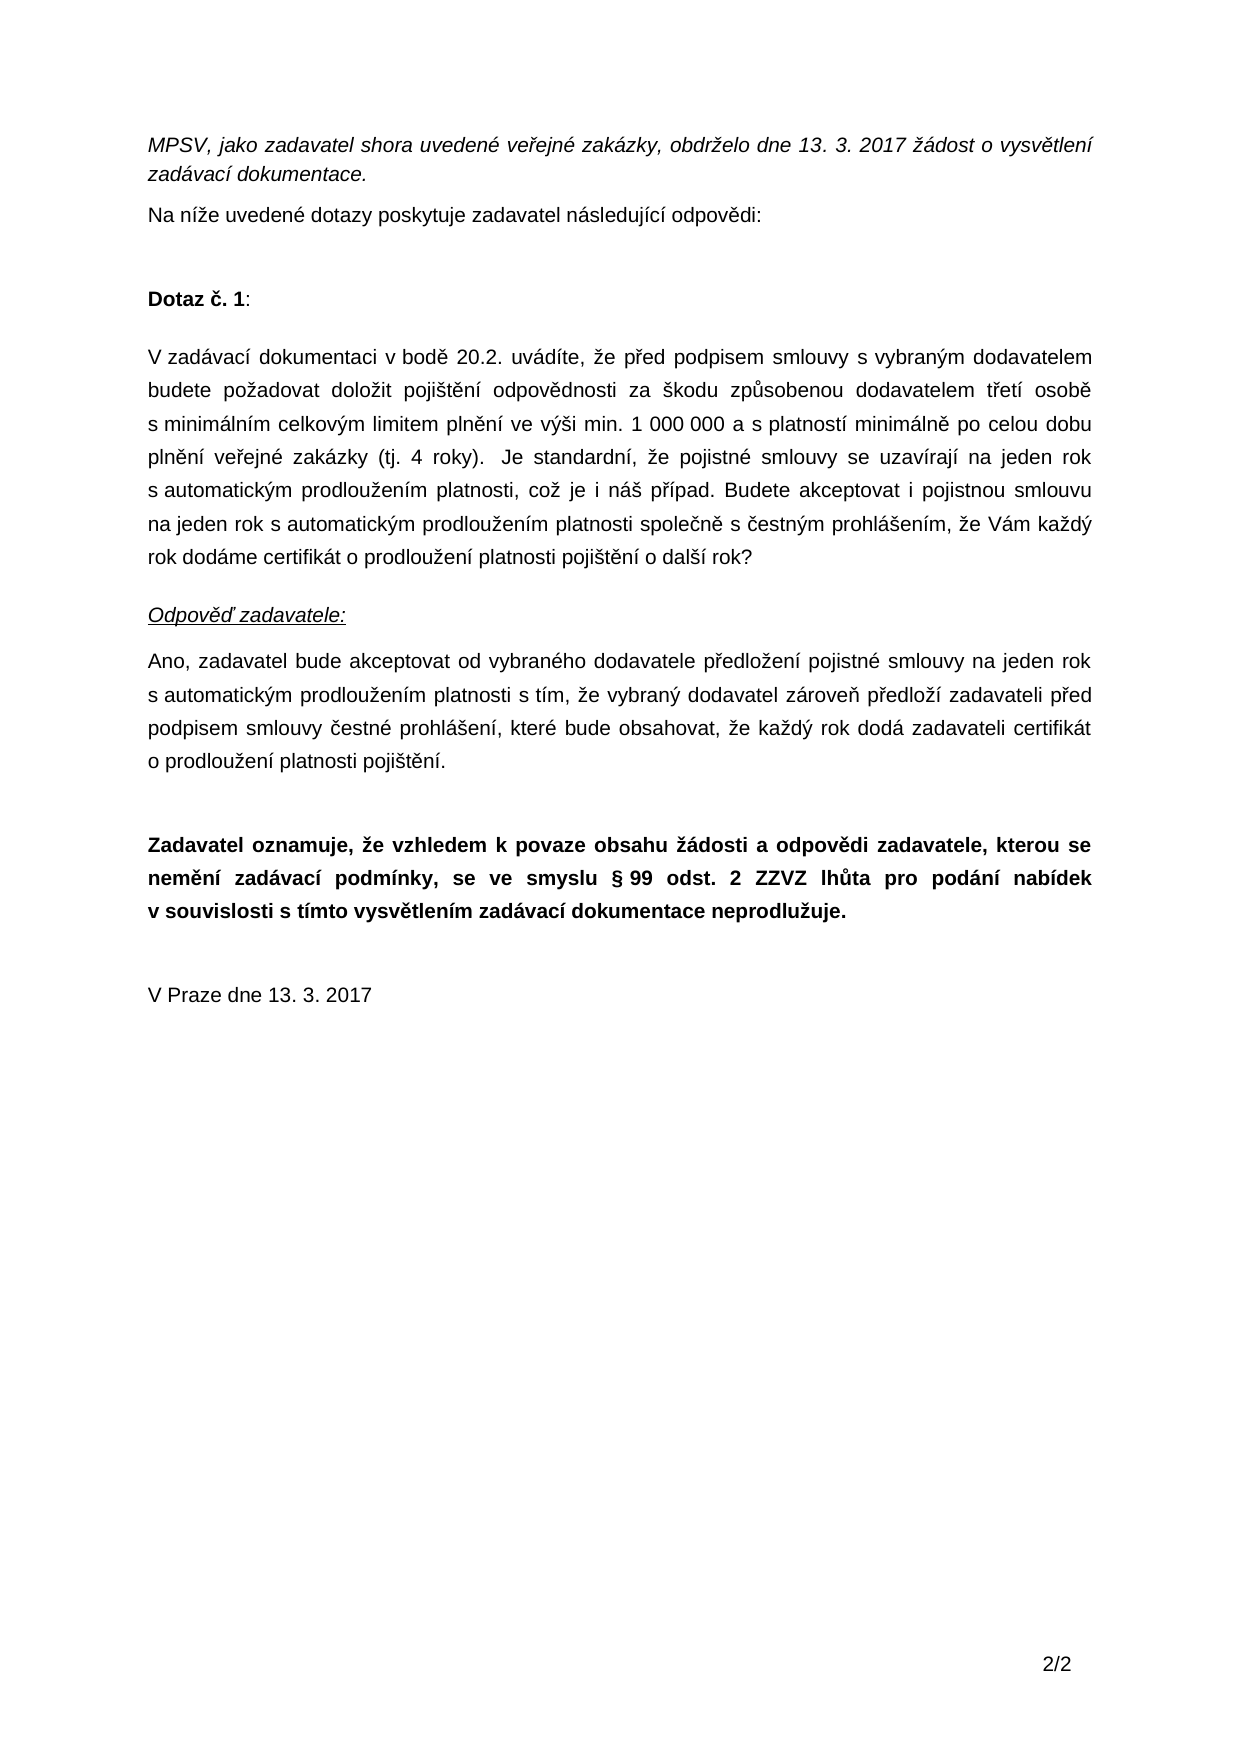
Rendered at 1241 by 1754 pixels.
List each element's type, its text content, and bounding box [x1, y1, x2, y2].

text Zadavatel oznamuje, že vzhledem k povaze obsahu žádosti a odpovědi zadavatele, kterou se nemění zadávací podmínky, se ve smyslu § 99 odst. 2 ZZVZ lhůta pro podání nabídek v souvislosti s tímto vysvětlením zadávací dokumentace neprodlužuje. [148, 823, 1093, 923]
text Dotaz č. 1: [148, 281, 1093, 311]
text MPSV, jako zadavatel shora uvedené veřejné zakázky, obdrželo dne 13. 3. 2017 žádost o vysvětlení zadávací dokumentace. [148, 127, 1093, 186]
text V Praze dne 13. 3. 2017 [148, 977, 1093, 1006]
text Ano, zadavatel bude akceptovat od vybraného dodavatele předložení pojistné smlouvy na jeden rok s automatickým prodloužením platnosti s tím, že vybraný dodavatel zároveň předloží zadavateli před podpisem smlouvy čestné prohlášení, které bude obsahovat, že každý rok dodá zadavateli certifikát o prodloužení platnosti pojištění. [148, 640, 1093, 773]
text V zadávací dokumentaci v bodě 20.2. uvádíte, že před podpisem smlouvy s vybraným dodavatelem budete požadovat doložit pojištění odpovědnosti za škodu způsobenou dodavatelem třetí osobě s minimálním celkovým limitem plnění ve výši min. 1 000 000 a s platností minimálně po celou dobu plnění veřejné zakázky (tj. 4 roky). Je standardní, že pojistné smlouvy se uzavírají na jeden rok s automatickým prodloužením platnosti, což je i náš případ. Budete akceptovat i pojistnou smlouvu na jeden rok s automatickým prodloužením platnosti společně s čestným prohlášením, že Vám každý rok dodáme certifikát o prodloužení platnosti pojištění o další rok? [148, 336, 1093, 569]
text Na níže uvedené dotazy poskytuje zadavatel následující odpovědi: [148, 198, 1093, 227]
text Odpověď zadavatele: [148, 594, 1093, 627]
